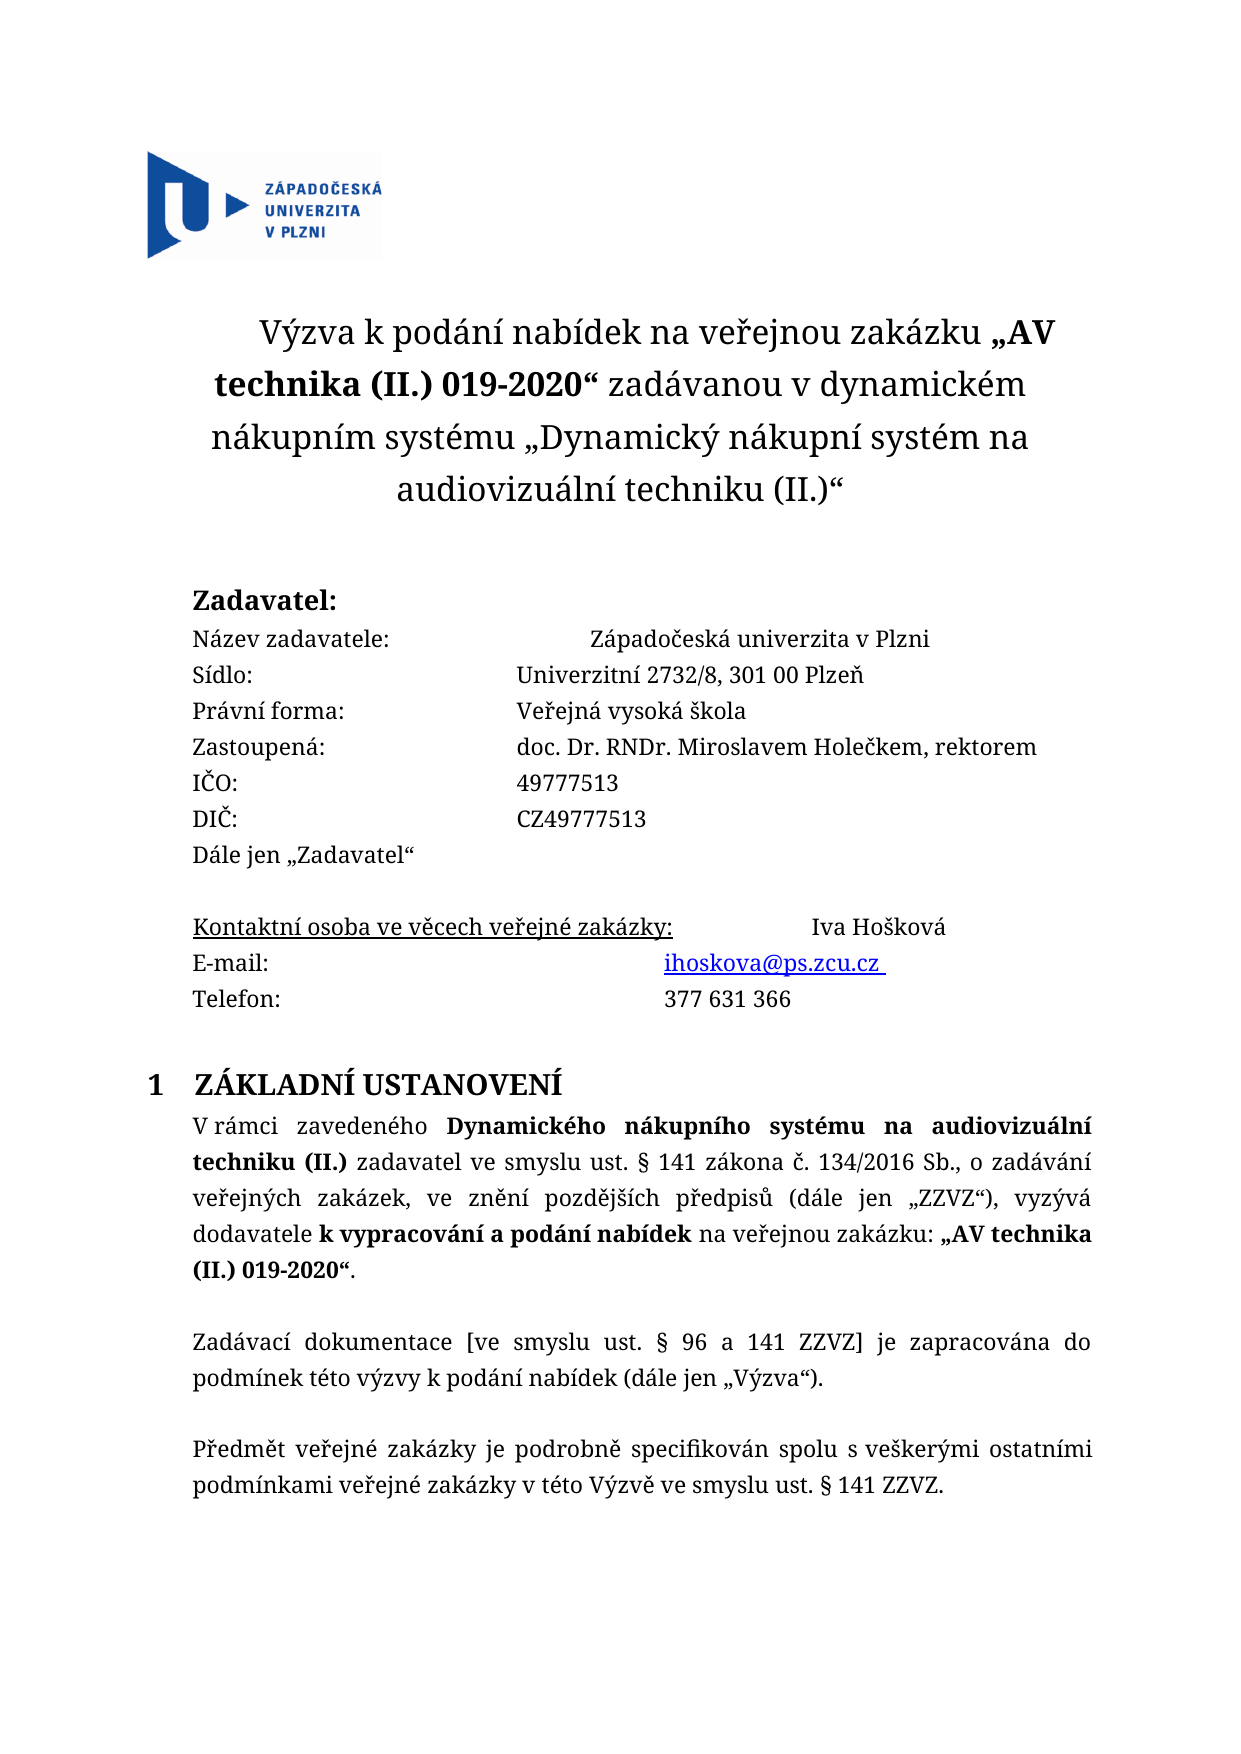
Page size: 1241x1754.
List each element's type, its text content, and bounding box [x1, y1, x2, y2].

text 1 ZÁKLADNÍ USTANOVENÍ [148, 1064, 1093, 1104]
text DIČ: CZ49777513 [148, 803, 1093, 834]
text IČO: 49777513 [148, 767, 1093, 798]
text E-mail: ihoskova@ps.zcu.cz [148, 947, 1093, 978]
text V rámci zavedeného Dynamického nákupního systému na audiovizuální techniku (II.) zadavatel ve smyslu ust. § 141 zákona č. 134/2016 Sb., o zadávání veřejných zakázek, ve znění pozdějších předpisů (dále jen „ZZVZ“), vyzývá dodavatele k vypracování a podání nabídek na veřejnou zakázku: „AV technika (II.) 019-2020“. [192, 1110, 1093, 1285]
text Sídlo: Univerzitní 2732/8, 301 00 Plzeň [148, 659, 1093, 691]
text Předmět veřejné zakázky je podrobně specifikován spolu s veškerými ostatními podmínkami veřejné zakázky v této Výzvě ve smyslu ust. § 141 ZZVZ. [192, 1433, 1093, 1501]
text Zadavatel: [192, 581, 1093, 618]
picture [147, 151, 382, 259]
text Zastoupená: doc. Dr. RNDr. Miroslavem Holečkem, rektorem [192, 731, 1093, 762]
text Právní forma: Veřejná vysoká škola [148, 695, 1093, 727]
text Zadávací dokumentace [ve smyslu ust. § 96 a 141 ZZVZ] je zapracována do podmínek této výzvy k podání nabídek (dále jen „Výzva“). [192, 1326, 1093, 1393]
text Název zadavatele: Západočeská univerzita v Plzni [148, 623, 1093, 655]
text Dále jen „Zadavatel“ [148, 839, 1093, 870]
text Kontaktní osoba ve věcech veřejné zakázky: Iva Hošková [148, 911, 1093, 942]
text Telefon: 377 631 366 [148, 983, 1093, 1014]
text Výzva k podání nabídek na veřejnou zakázku „AV technika (II.) 019-2020“ zadávanou v dynamickém nákupním systému „Dynamický nákupní systém na audiovizuální techniku (II.)“ [148, 309, 1093, 511]
